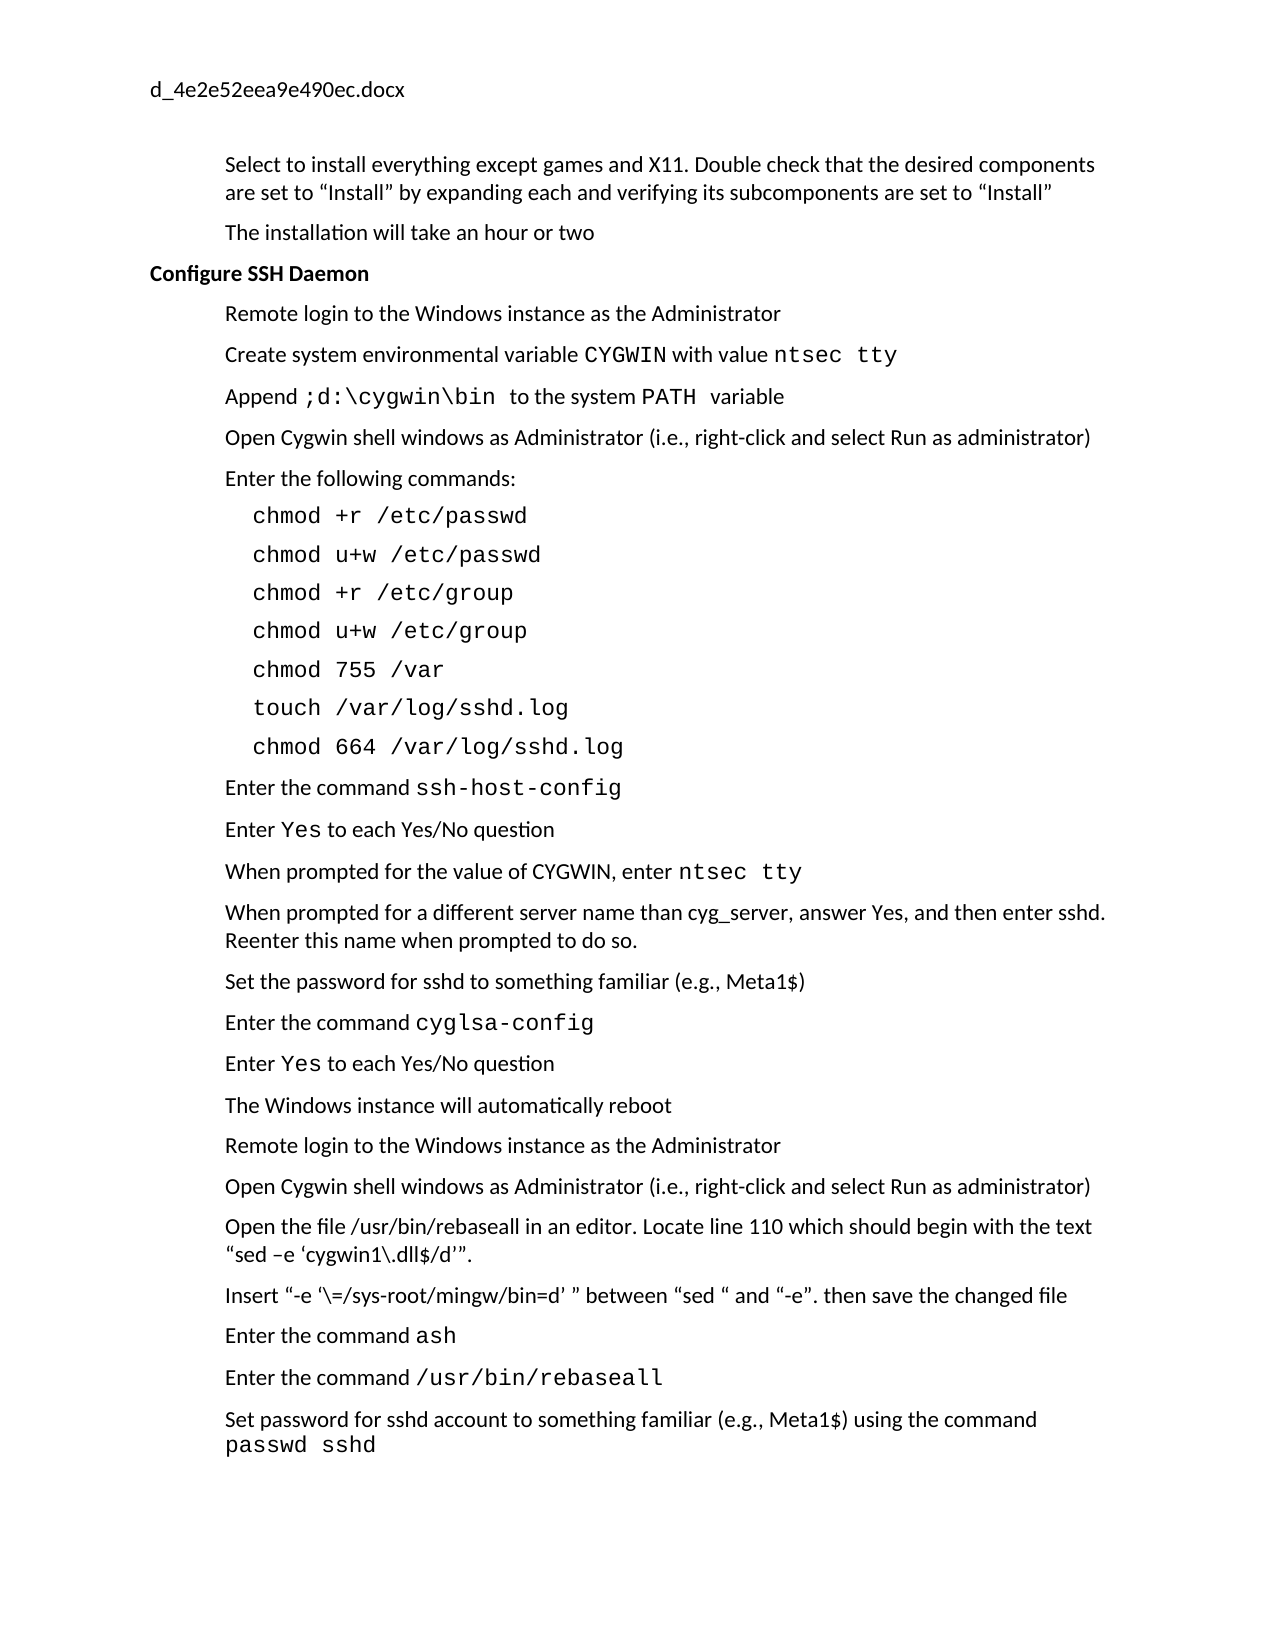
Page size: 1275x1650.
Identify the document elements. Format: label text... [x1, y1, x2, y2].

text Remote login to the Windows instance as the Administrator [225, 299, 1125, 328]
text Select to install everything except games and X11. Double check that the desired components are set to “Install” by expanding each and verifying its subcomponents are set to “Install” [225, 150, 1125, 206]
text chmod +r /etc/group [225, 581, 1125, 607]
text Enter the command cyglsa-config [225, 1008, 1125, 1037]
text The Windows instance will automatically reboot [225, 1091, 1125, 1119]
text Open Cygwin shell windows as Administrator (i.e., right-click and select Run as administrator) [225, 423, 1125, 451]
text Enter the command ssh-host-config [225, 773, 1125, 803]
text Enter the following commands: [225, 464, 1125, 492]
text chmod 664 /var/log/sshd.log [225, 735, 1125, 761]
text chmod 755 /var [225, 658, 1125, 684]
text Set the password for sshd to something familiar (e.g., Meta1$) [225, 967, 1125, 995]
text Enter Yes to each Yes/No question [225, 815, 1125, 844]
text Enter the command /usr/bin/rebaseall [225, 1363, 1125, 1392]
text chmod u+w /etc/group [225, 620, 1125, 646]
text When prompted for the value of CYGWIN, enter ntsec tty [225, 857, 1125, 886]
text The installation will take an hour or two [225, 218, 1125, 247]
text Append ;d:\cygwin\bin to the system PATH variable [225, 382, 1125, 411]
text Enter Yes to each Yes/No question [225, 1049, 1125, 1078]
text Open Cygwin shell windows as Administrator (i.e., right-click and select Run as administrator) [225, 1172, 1125, 1200]
text touch /var/log/sshd.log [225, 697, 1125, 723]
text Create system environmental variable CYGWIN with value ntsec tty [225, 340, 1125, 369]
text Configure SSH Daemon [150, 259, 1125, 287]
text Insert “-e ‘\=/sys-root/mingw/bin=d’ ” between “sed “ and “-e”. then save the changed file [225, 1281, 1125, 1309]
text chmod u+w /etc/passwd [225, 543, 1125, 569]
text When prompted for a different server name than cyg_server, answer Yes, and then enter sshd. Reenter this name when prompted to do so. [225, 898, 1125, 954]
text Set password for sshd account to something familiar (e.g., Meta1$) using the command passwd sshd [225, 1405, 1125, 1459]
text Remote login to the Windows instance as the Administrator [225, 1131, 1125, 1159]
text Open the file /usr/bin/rebaseall in an editor. Locate line 110 which should begin with the text “sed –e ‘cygwin1\.dll$/d’”. [225, 1212, 1125, 1268]
text chmod +r /etc/passwd [225, 504, 1125, 530]
text Enter the command ash [225, 1322, 1125, 1351]
